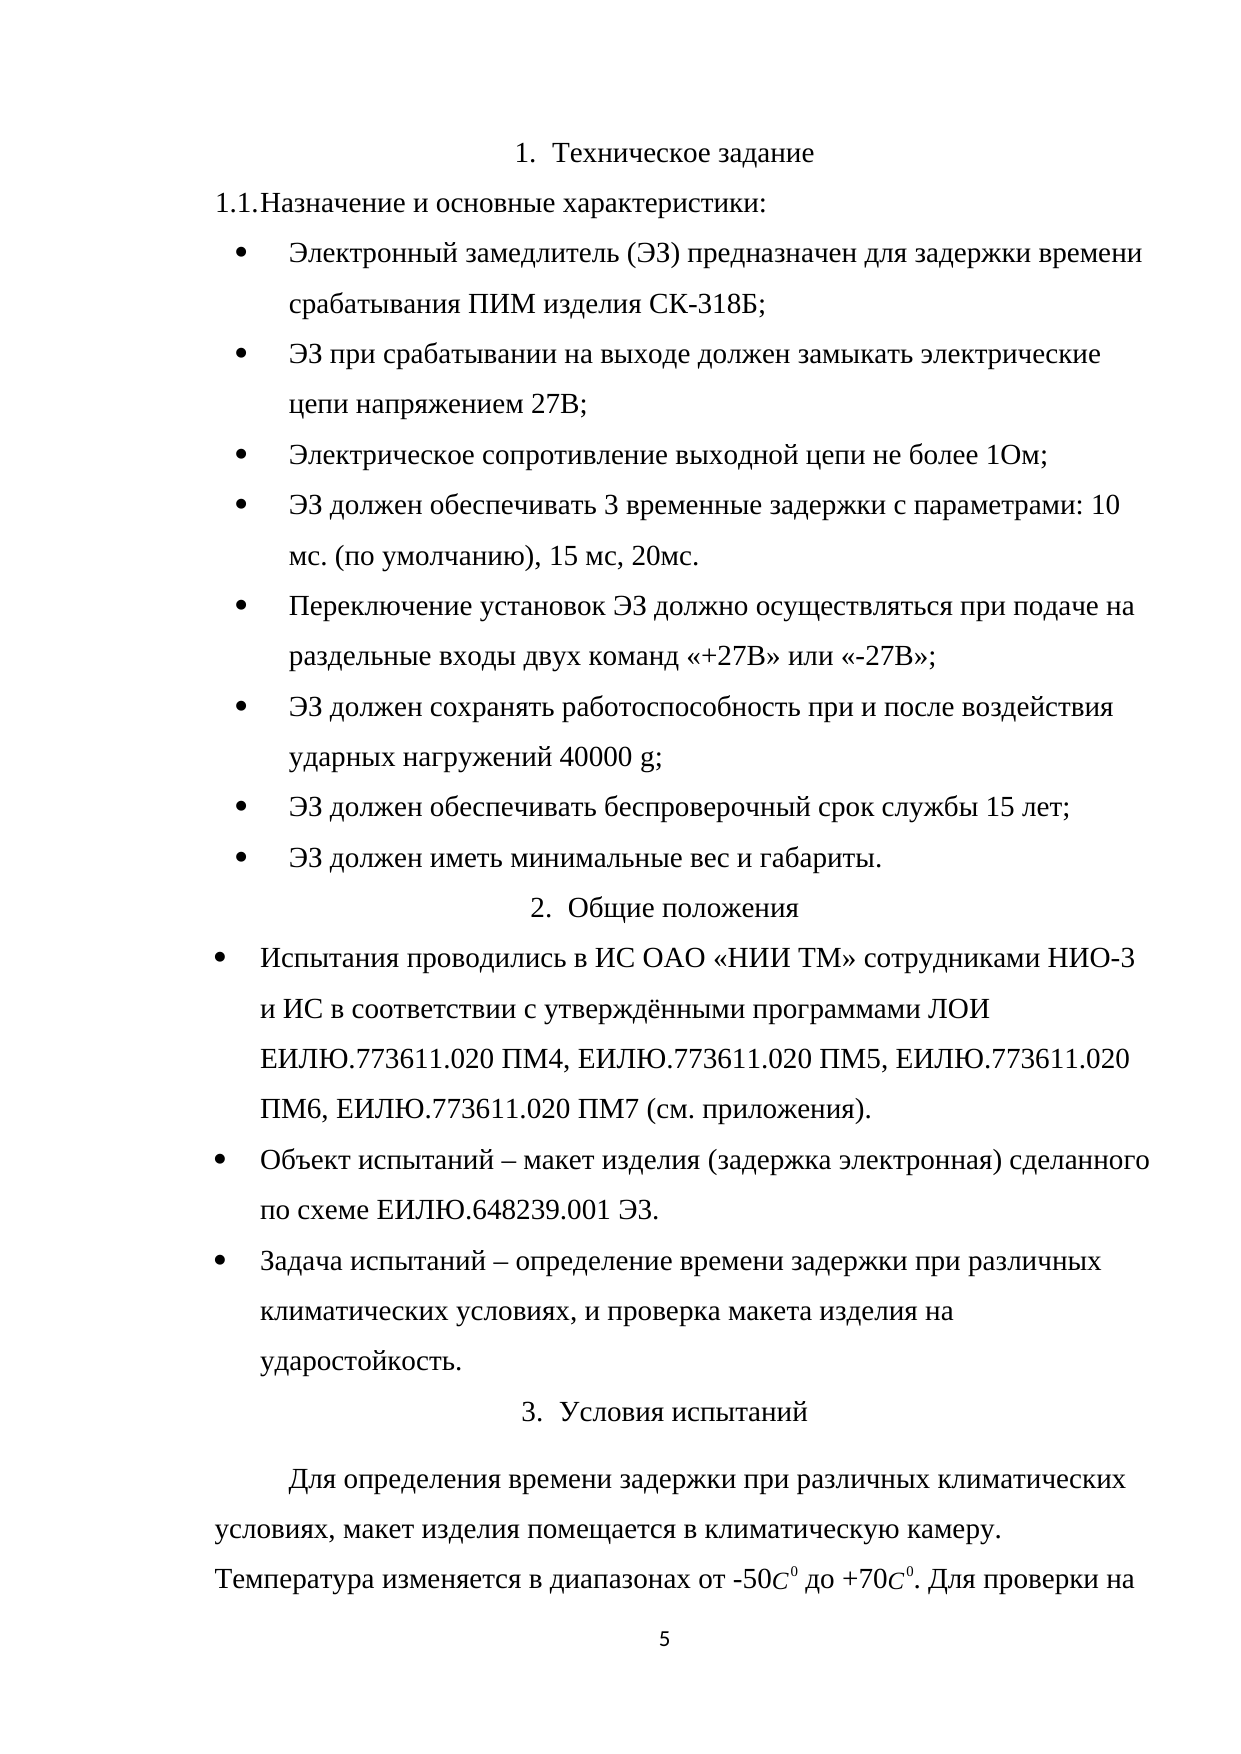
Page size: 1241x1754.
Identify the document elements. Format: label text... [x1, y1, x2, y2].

list Электронный замедлитель (ЭЗ) предназначен для задержки времени срабатывания ПИМ изделия СК-318Б; [236, 235, 1152, 319]
list Общие положения [177, 890, 1152, 924]
list Электрическое сопротивление выходной цепи не более 1Ом; [236, 437, 1152, 471]
list ЭЗ должен сохранять работоспособность при и после воздействия ударных нагружений 40000 g; [236, 689, 1152, 773]
list Объект испытаний – макет изделия (задержка электронная) сделанного по схеме ЕИЛЮ.648239.001 Э3. [215, 1142, 1152, 1226]
list Условия испытаний [177, 1394, 1152, 1427]
list ЭЗ должен обеспечивать 3 временные задержки с параметрами: 10 мс. (по умолчанию), 15 мс, 20мс. [236, 487, 1152, 571]
list Испытания проводились в ИС ОАО «НИИ ТМ» сотрудниками НИО-3 и ИС в соответствии с утверждёнными программами ЛОИ ЕИЛЮ.773611.020 ПМ4, ЕИЛЮ.773611.020 ПМ5, ЕИЛЮ.773611.020 ПМ6, ЕИЛЮ.773611.020 ПМ7 (см. приложения). [215, 941, 1152, 1125]
list ЭЗ должен обеспечивать беспроверочный срок службы 15 лет; [236, 789, 1152, 823]
list Задача испытаний – определение времени задержки при различных климатических условиях, и проверка макета изделия на ударостойкость. [215, 1243, 1152, 1377]
list Переключение установок ЭЗ должно осуществляться при подаче на раздельные входы двух команд «+27В» или «-27В»; [236, 588, 1152, 672]
list Техническое задание [177, 135, 1152, 168]
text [214, 1461, 1152, 1595]
list Назначение и основные характеристики: [215, 185, 1152, 219]
list ЭЗ при срабатывании на выходе должен замыкать электрические цепи напряжением 27В; [236, 336, 1152, 420]
list ЭЗ должен иметь минимальные вес и габариты. [236, 840, 1152, 873]
